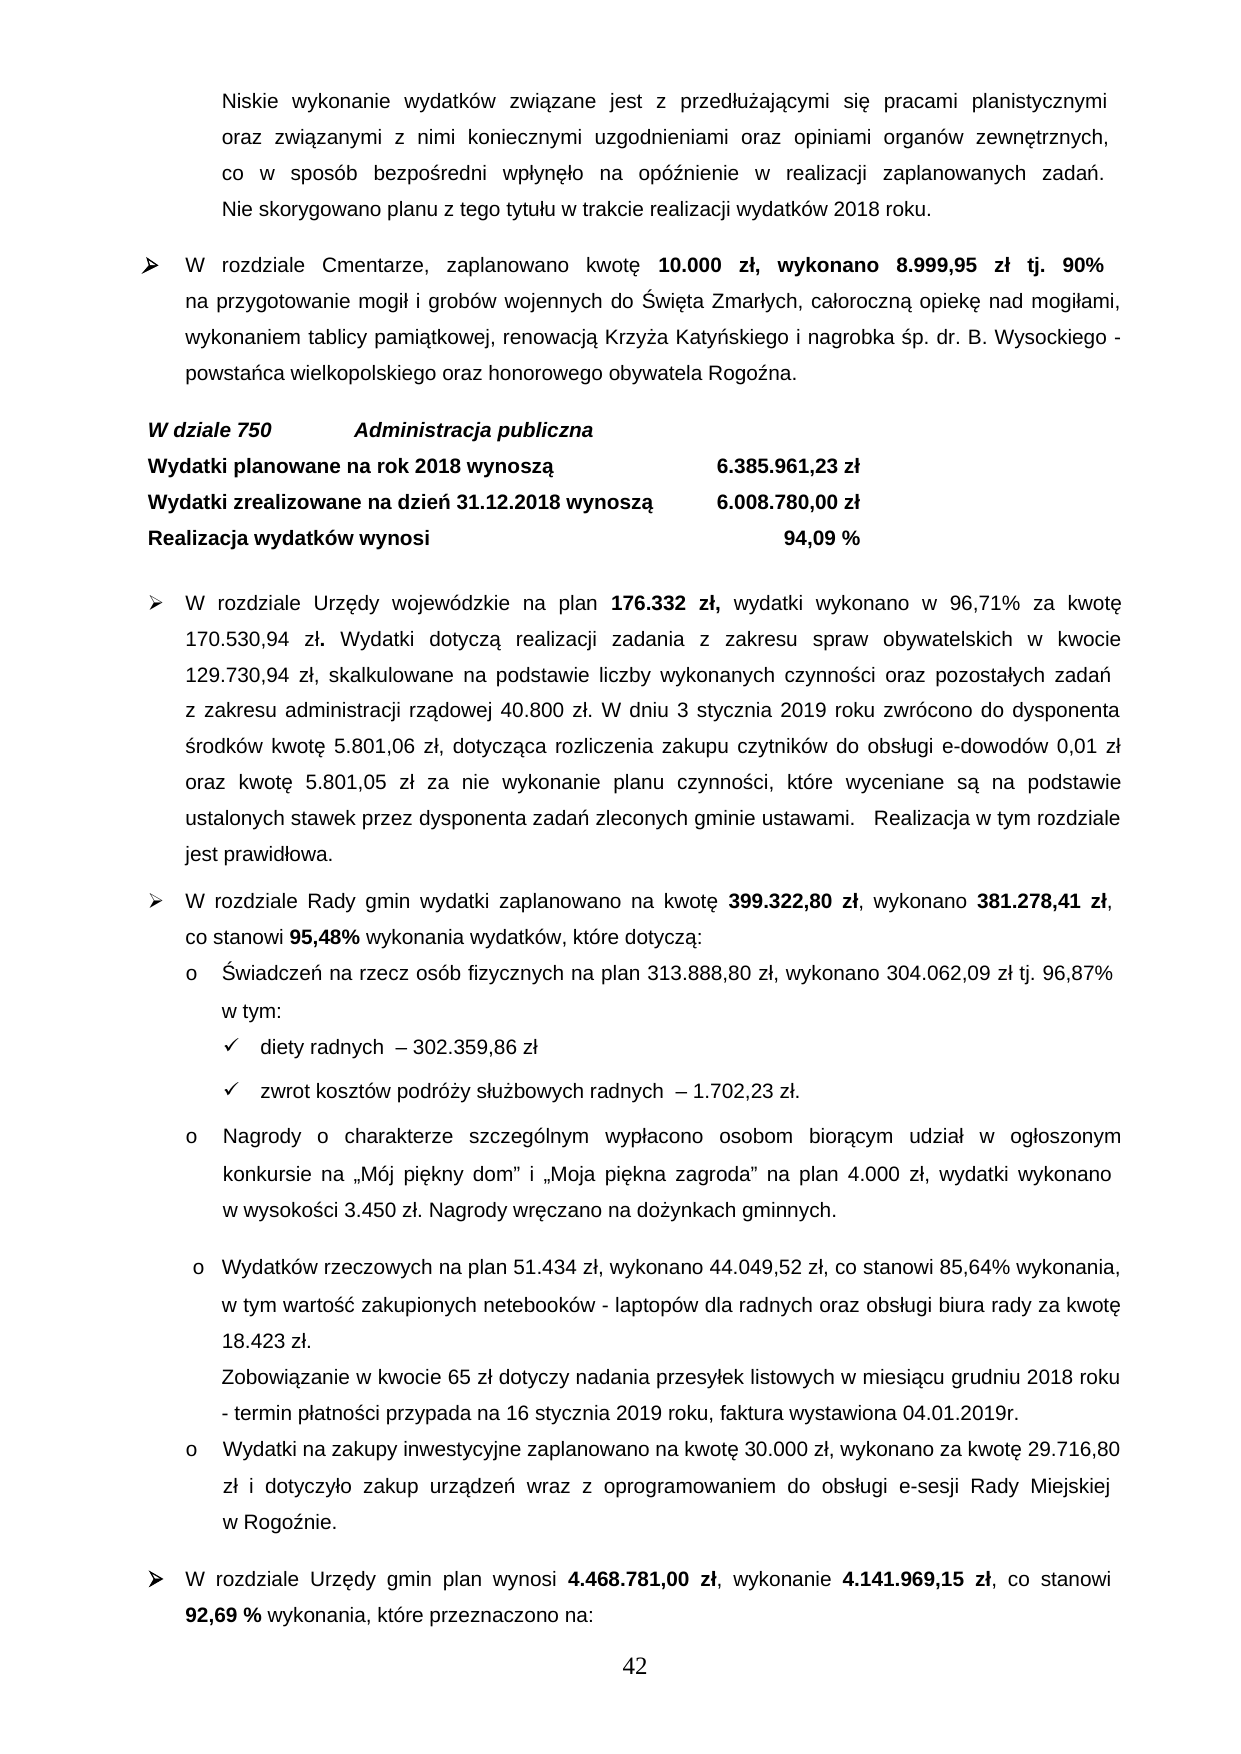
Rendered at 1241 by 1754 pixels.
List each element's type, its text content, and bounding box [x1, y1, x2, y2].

list W rozdziale Rady gmin wydatki zaplanowano na kwotę 399.322,80 zł, wykonano 381.278,41 zł, co stanowi 95,48% wykonania wydatków, które dotyczą: [148, 889, 1122, 949]
list Świadczeń na rzecz osób fizycznych na plan 313.888,80 zł, wykonano 304.062,09 zł tj. 96,87% w tym: [185, 961, 1122, 1022]
list Nagrody o charakterze szczególnym wypłacono osobom biorącym udział w ogłoszonym konkursie na „Mój piękny dom” i „Moja piękna zagroda” na plan 4.000 zł, wydatki wykonano w wysokości 3.450 zł. Nagrody wręczano na dożynkach gminnych. [185, 1124, 1122, 1222]
text Wydatki planowane na rok 2018 wynoszą 6.385.961,23 zł [148, 454, 1122, 478]
list Niskie wykonanie wydatków związane jest z przedłużającymi się pracami planistycznymi oraz związanymi z nimi koniecznymi uzgodnieniami oraz opiniami organów zewnętrznych, co w sposób bezpośredni wpłynęło na opóźnienie w realizacji zaplanowanych zadań. Nie skorygowano planu z tego tytułu w trakcie realizacji wydatków 2018 roku. [222, 89, 1122, 220]
list Wydatki na zakupy inwestycyjne zaplanowano na kwotę 30.000 zł, wykonano za kwotę 29.716,80 zł i dotyczyło zakup urządzeń wraz z oprogramowaniem do obsługi e-sesji Rady Miejskiej w Rogoźnie. [185, 1436, 1122, 1534]
text W dziale 750 Administracja publiczna [148, 418, 1122, 442]
list zwrot kosztów podróży służbowych radnych – 1.702,23 zł. [223, 1079, 1122, 1103]
list W rozdziale Cmentarze, zaplanowano kwotę 10.000 zł, wykonano 8.999,95 zł tj. 90% na przygotowanie mogił i grobów wojennych do Święta Zmarłych, całoroczną opiekę nad mogiłami, wykonaniem tablicy pamiątkowej, renowacją Krzyża Katyńskiego i nagrobka śp. dr. B. Wysockiego - powstańca wielkopolskiego oraz honorowego obywatela Rogoźna. [141, 253, 1122, 385]
list Wydatków rzeczowych na plan 51.434 zł, wykonano 44.049,52 zł, co stanowi 85,64% wykonania, w tym wartość zakupionych netebooków - laptopów dla radnych oraz obsługi biura rady za kwotę 18.423 zł. [192, 1255, 1122, 1352]
list diety radnych – 302.359,86 zł [223, 1034, 1122, 1058]
list W rozdziale Urzędy wojewódzkie na plan 176.332 zł, wydatki wykonano w 96,71% za kwotę 170.530,94 zł. Wydatki dotyczą realizacji zadania z zakresu spraw obywatelskich w kwocie 129.730,94 zł, skalkulowane na podstawie liczby wykonanych czynności oraz pozostałych zadań z zakresu administracji rządowej 40.800 zł. W dniu 3 stycznia 2019 roku zwrócono do dysponenta środków kwotę 5.801,06 zł, dotycząca rozliczenia zakupu czytników do obsługi e-dowodów 0,01 zł oraz kwotę 5.801,05 zł za nie wykonanie planu czynności, które wyceniane są na podstawie ustalonych stawek przez dysponenta zadań zleconych gminie ustawami. Realizacja w tym rozdziale jest prawidłowa. [148, 590, 1122, 866]
text Wydatki zrealizowane na dzień 31.12.2018 wynoszą 6.008.780,00 zł [148, 490, 1122, 514]
list W rozdziale Urzędy gmin plan wynosi 4.468.781,00 zł, wykonanie 4.141.969,15 zł, co stanowi 92,69 % wykonania, które przeznaczono na: [148, 1567, 1122, 1627]
text Realizacja wydatków wynosi 94,09 % [148, 526, 1122, 550]
text Zobowiązanie w kwocie 65 zł dotyczy nadania przesyłek listowych w miesiącu grudniu 2018 roku - termin płatności przypada na 16 stycznia 2019 roku, faktura wystawiona 04.01.2019r. [221, 1364, 1122, 1424]
